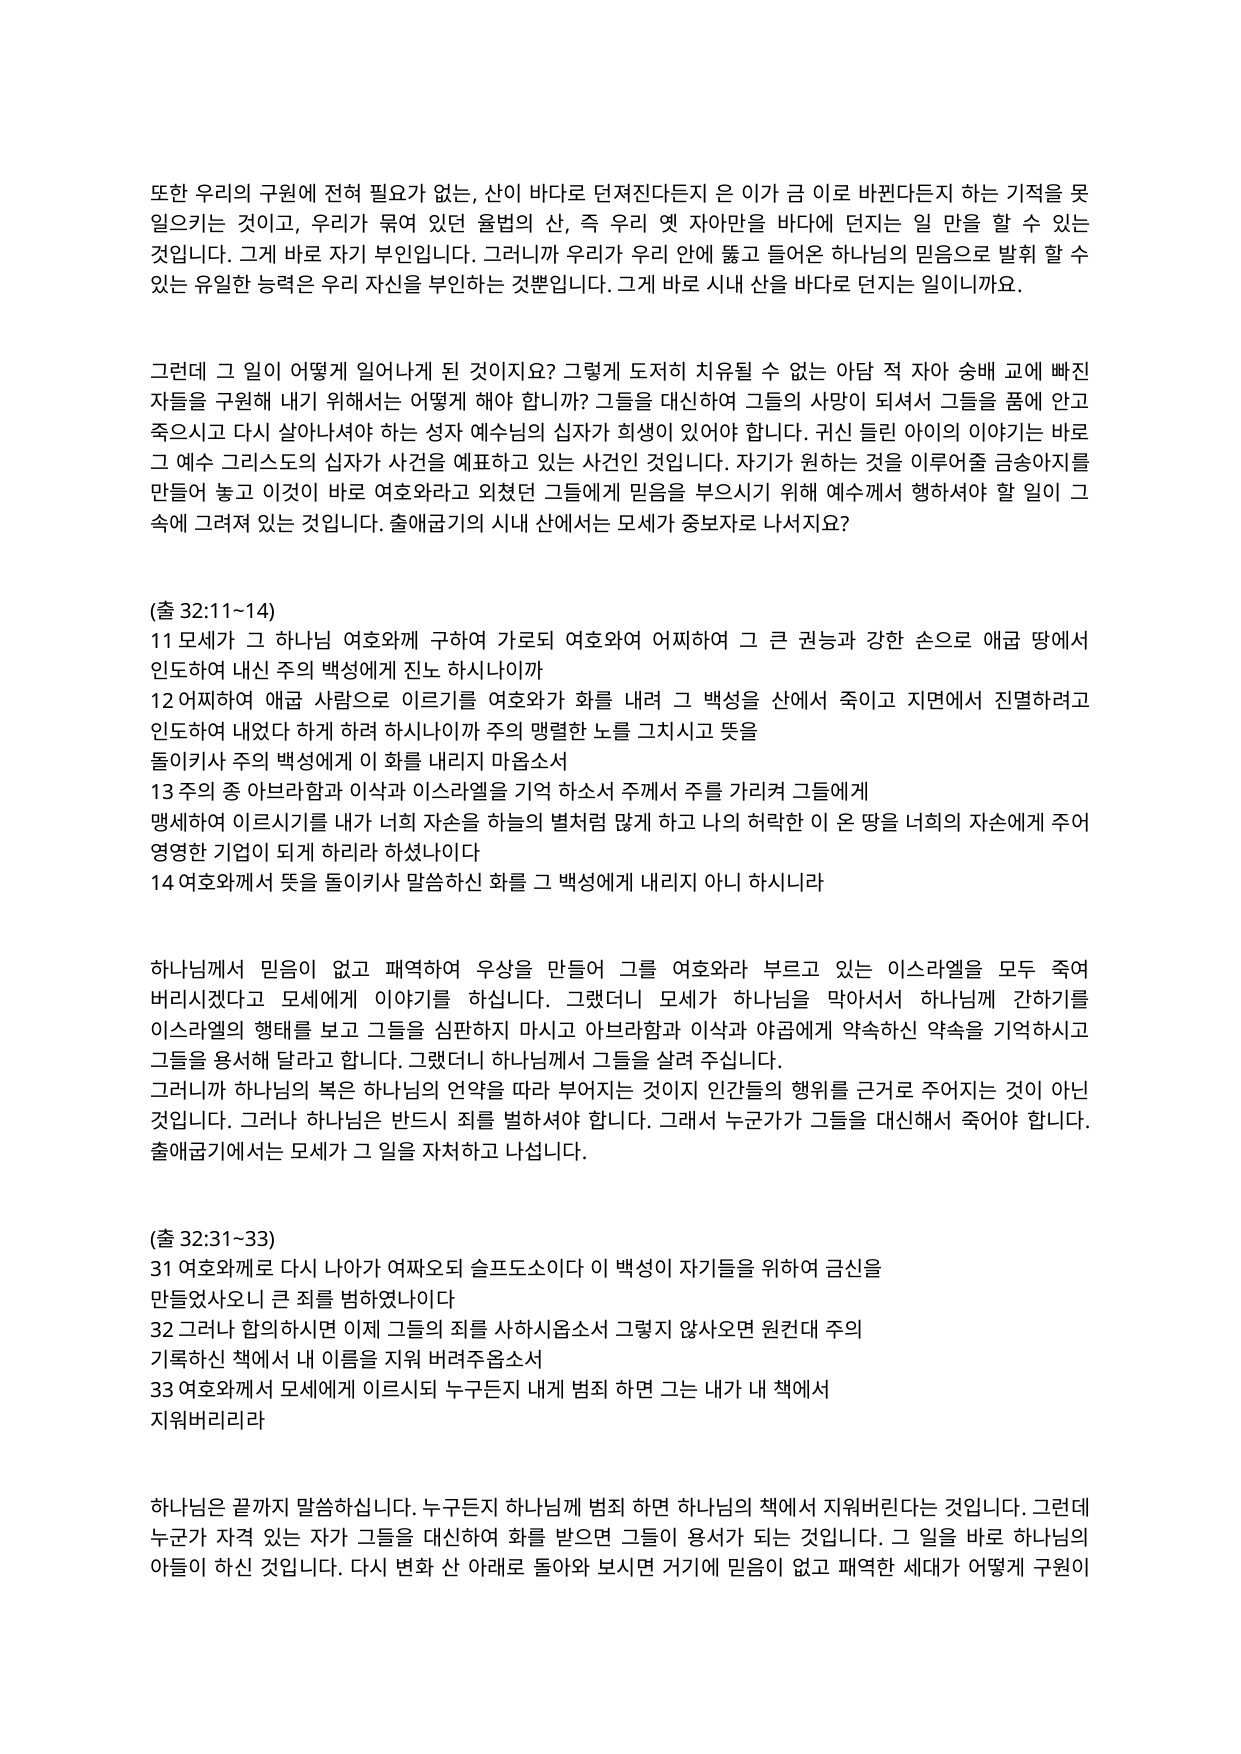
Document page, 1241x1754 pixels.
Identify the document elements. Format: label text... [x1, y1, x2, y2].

text 맹세하여 이르시기를 내가 너희 자손을 하늘의 별처럼 많게 하고 나의 허락한 이 온 땅을 너희의 자손에게 주어 영영한 기업이 되게 하리라 하셨나이다 [150, 806, 1090, 866]
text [150, 1491, 1090, 1582]
text 하나님께서 믿음이 없고 패역하여 우상을 만들어 그를 여호와라 부르고 있는 이스라엘을 모두 죽여 버리시겠다고 모세에게 이야기를 하십니다. 그랬더니 모세가 하나님을 막아서서 하나님께 간하기를 이스라엘의 행태를 보고 그들을 심판하지 마시고 아브라함과 이삭과 야곱에게 약속하신 약속을 기억하시고 그들을 용서해 달라고 합니다. 그랬더니 하나님께서 그들을 살려 주십니다. [150, 953, 1090, 1074]
text 14여호와께서 뜻을 돌이키사 말씀하신 화를 그 백성에게 내리지 아니 하시니라 [150, 866, 1090, 897]
text 11모세가 그 하나님 여호와께 구하여 가로되 여호와여 어찌하여 그 큰 권능과 강한 손으로 애굽 땅에서 인도하여 내신 주의 백성에게 진노 하시나이까 [150, 624, 1090, 685]
text 31여호와께로 다시 나아가 여짜오되 슬프도소이다 이 백성이 자기들을 위하여 금신을 [150, 1252, 1090, 1283]
text 기록하신 책에서 내 이름을 지워 버려주옵소서 [150, 1343, 1090, 1373]
text (출32:11~14) [150, 594, 1090, 624]
text 13주의 종 아브라함과 이삭과 이스라엘을 기억 하소서 주께서 주를 가리켜 그들에게 [150, 776, 1090, 806]
text 그런데 그 일이 어떻게 일어나게 된 것이지요? 그렇게 도저히 치유될 수 없는 아담 적 자아 숭배 교에 빠진 자들을 구원해 내기 위해서는 어떻게 해야 합니까? 그들을 대신하여 그들의 사망이 되셔서 그들을 품에 안고 죽으시고 다시 살아나셔야 하는 성자 예수님의 십자가 희생이 있어야 합니다. 귀신 들린 아이의 이야기는 바로 그 예수 그리스도의 십자가 사건을 예표하고 있는 사건인 것입니다. 자기가 원하는 것을 이루어줄 금송아지를 만들어 놓고 이것이 바로 여호와라고 외쳤던 그들에게 믿음을 부으시기 위해 예수께서 행하셔야 할 일이 그 속에 그려져 있는 것입니다. 출애굽기의 시내 산에서는 모세가 중보자로 나서지요? [150, 355, 1090, 537]
text 33여호와께서 모세에게 이르시되 누구든지 내게 범죄 하면 그는 내가 내 책에서 [150, 1373, 1090, 1404]
text 그러니까 하나님의 복은 하나님의 언약을 따라 부어지는 것이지 인간들의 행위를 근거로 주어지는 것이 아닌 것입니다. 그러나 하나님은 반드시 죄를 벌하셔야 합니다. 그래서 누군가가 그들을 대신해서 죽어야 합니다. 출애굽기에서는 모세가 그 일을 자처하고 나섭니다. [150, 1074, 1090, 1165]
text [150, 177, 1090, 298]
text (출32:31~33) [150, 1222, 1090, 1252]
text 지워버리리라 [150, 1404, 1090, 1434]
text 32그러나 합의하시면 이제 그들의 죄를 사하시옵소서 그렇지 않사오면 원컨대 주의 [150, 1313, 1090, 1343]
text 돌이키사 주의 백성에게 이 화를 내리지 마옵소서 [150, 745, 1090, 776]
text 만들었사오니 큰 죄를 범하였나이다 [150, 1283, 1090, 1313]
text 12어찌하여 애굽 사람으로 이르기를 여호와가 화를 내려 그 백성을 산에서 죽이고 지면에서 진멸하려고 인도하여 내었다 하게 하려 하시나이까 주의 맹렬한 노를 그치시고 뜻을 [150, 685, 1090, 745]
